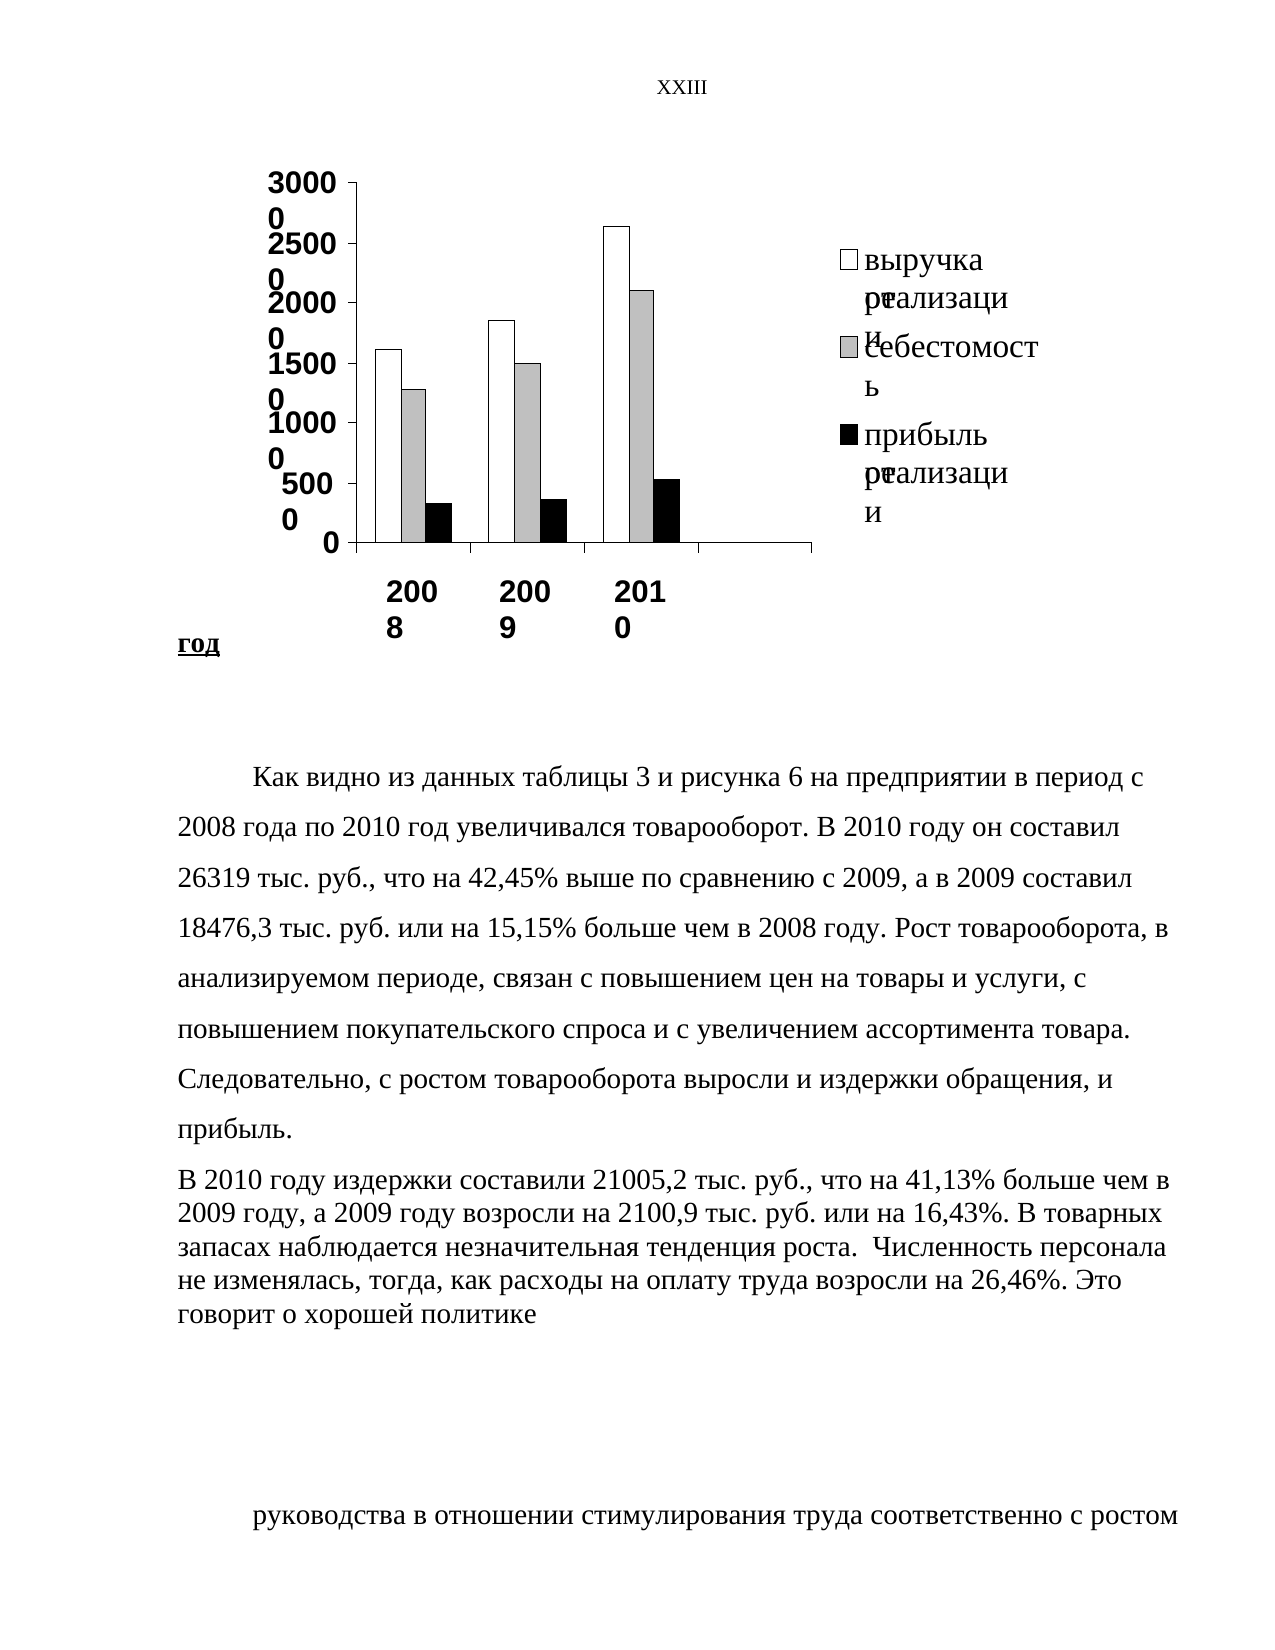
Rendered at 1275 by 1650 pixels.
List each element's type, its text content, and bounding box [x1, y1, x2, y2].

text Как видно из данных таблицы 3 и рисунка 6 на предприятии в период с 2008 года по 2010 год увеличивался товарооборот. В 2010 году он составил 26319 тыс. руб., что на 42,45% выше по сравнению с 2009, а в 2009 составил 18476,3 тыс. руб. или на 15,15% больше чем в 2008 году. Рост товарооборота, в анализируемом периоде, связан с повышением цен на товары и услуги, с повышением покупательского спроса и с увеличением ассортимента товара. Следовательно, с ростом товарооборота выросли и издержки обращения, и прибыль. [177, 759, 1186, 1145]
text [177, 1497, 1186, 1531]
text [177, 123, 1186, 659]
text В 2010 году издержки составили 21005,2 тыс. руб., что на 41,13% больше чем в 2009 году, а 2009 году возросли на 2100,9 тыс. руб. или на 16,43%. В товарных запасах наблюдается незначительная тенденция роста. Численность персонала не изменялась, тогда, как расходы на оплату труда возросли на 26,46%. Это говорит о хорошей политике [177, 1162, 1186, 1329]
